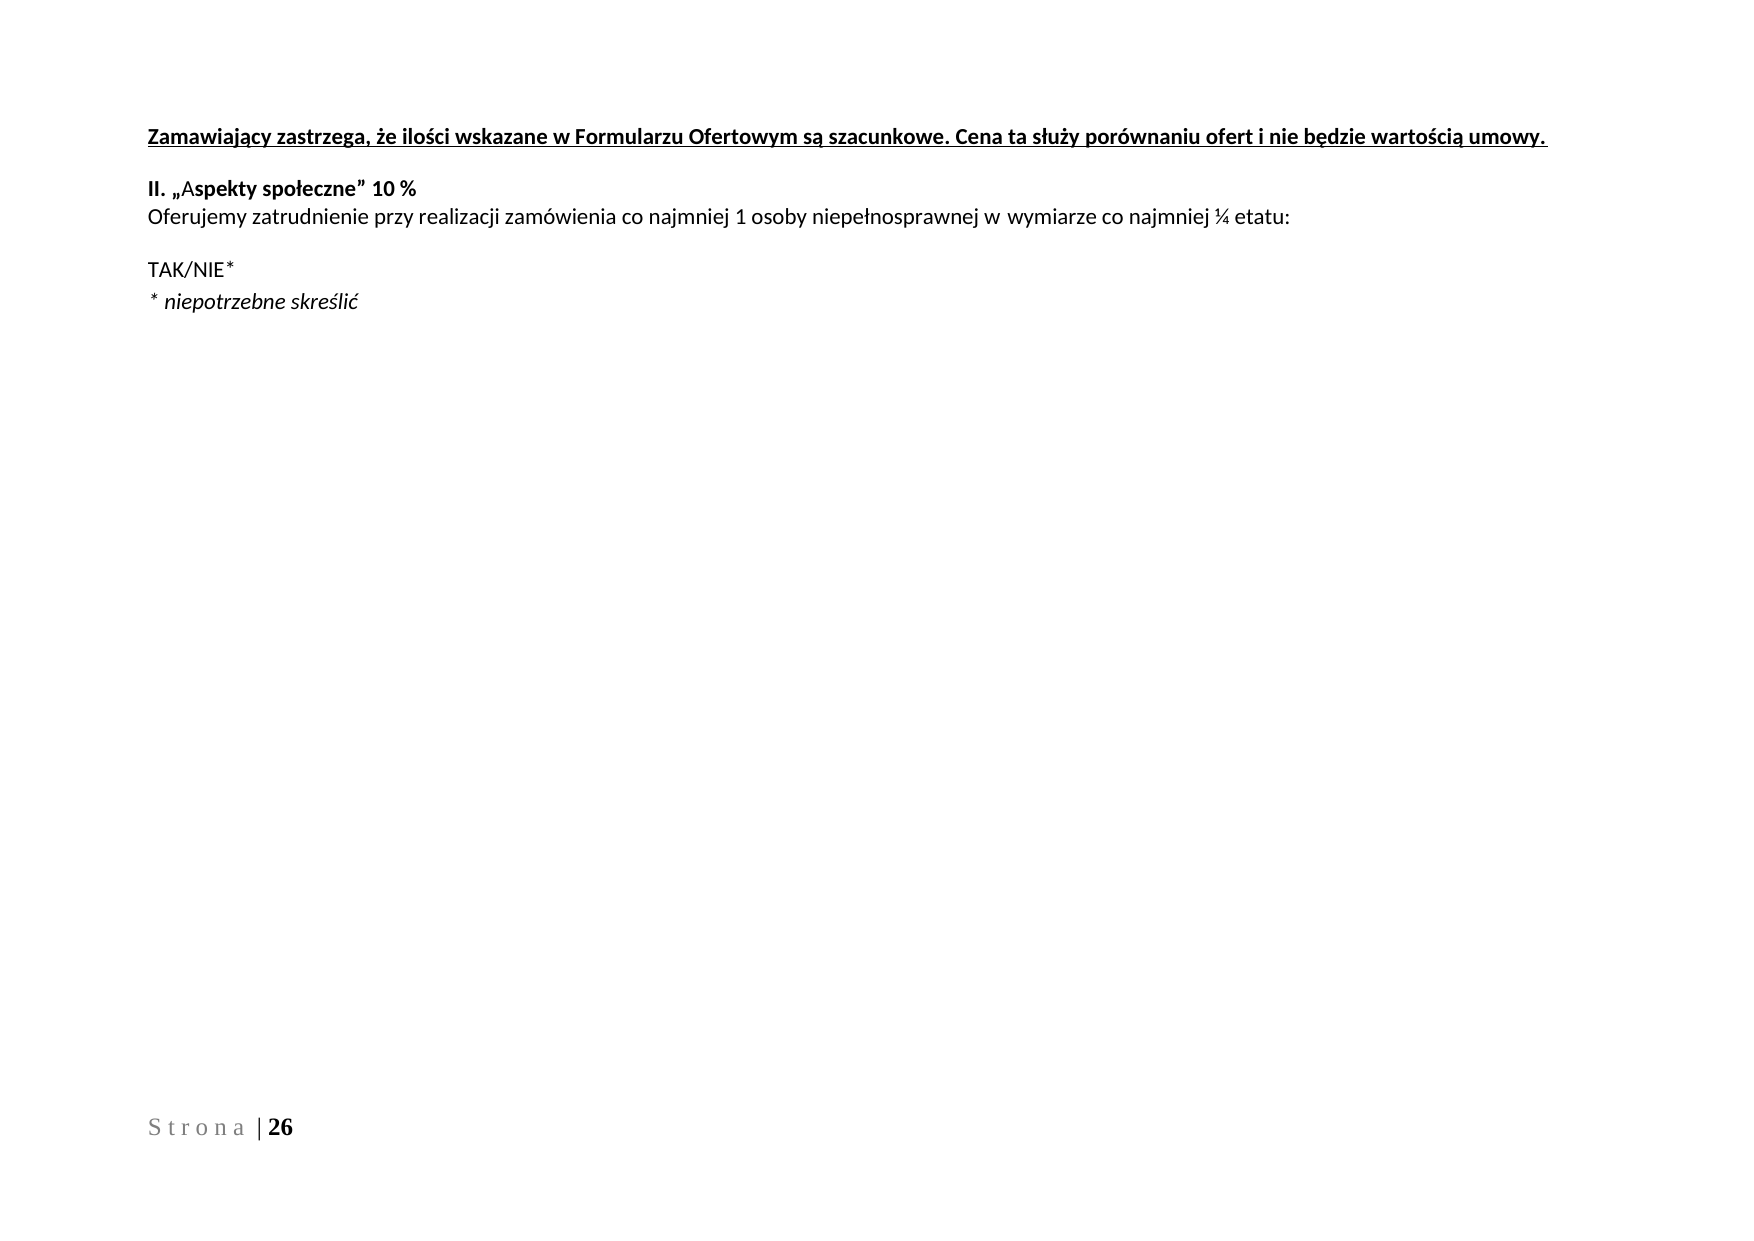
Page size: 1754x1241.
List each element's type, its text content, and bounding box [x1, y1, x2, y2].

text TAK/NIE* [148, 255, 1558, 283]
text * niepotrzebne skreślić [148, 287, 1558, 315]
text II. „Aspekty społeczne” 10 % [148, 174, 1558, 202]
text Oferujemy zatrudnienie przy realizacji zamówienia co najmniej 1 osoby niepełnosprawnej w wymiarze co najmniej ¼ etatu: [148, 202, 1558, 230]
text Zamawiający zastrzega, że ilości wskazane w Formularzu Ofertowym są szacunkowe. Cena ta służy porównaniu ofert i nie będzie wartością umowy. [148, 122, 1558, 150]
